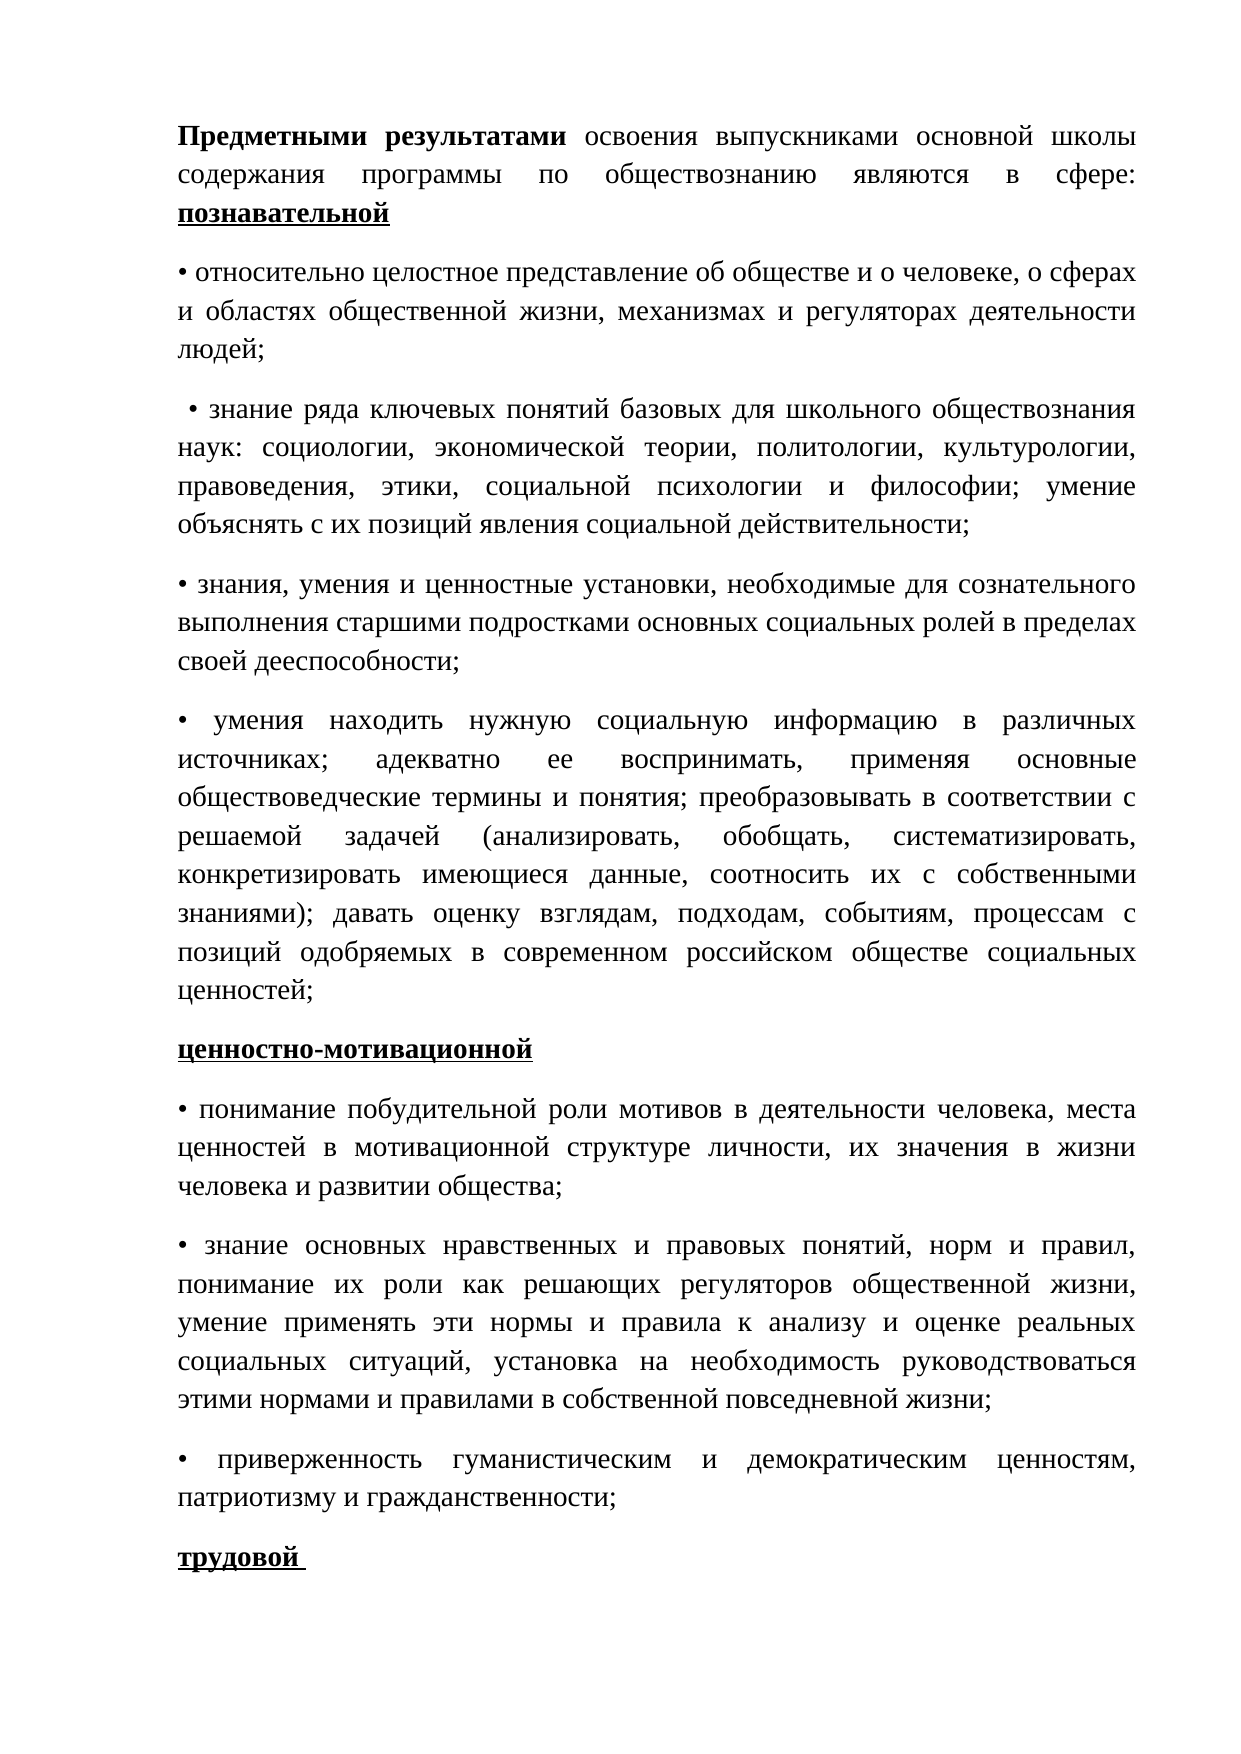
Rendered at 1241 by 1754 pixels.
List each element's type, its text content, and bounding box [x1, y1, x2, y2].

text • относительно целостное представление об обществе и о человеке, о сферах и областях общественной жизни, механизмах и регуляторах деятельности людей; [177, 254, 1137, 365]
text Предметными результатами освоения выпускниками основной школы содержания программы по обществознанию являются в сфере: познавательной [177, 118, 1137, 229]
text • понимание побудительной роли мотивов в деятельности человека, места ценностей в мотивационной структуре личности, их значения в жизни человека и развитии общества; [177, 1091, 1137, 1202]
text • знание ряда ключевых понятий базовых для школьного обществознания наук: социологии, экономической теории, политологии, культурологии, правоведения, этики, социальной психологии и философии; умение объяснять с их позиций явления социальной действительности; [177, 391, 1137, 540]
text • знания, умения и ценностные установки, необходимые для сознательного выполнения старшими подростками основных социальных ролей в пределах своей дееспособности; [177, 566, 1137, 677]
text трудовой [177, 1539, 1137, 1572]
text • приверженность гуманистическим и демократическим ценностям, патриотизму и гражданственности; [177, 1441, 1137, 1513]
text ценностно-мотивационной [177, 1032, 1137, 1065]
text • умения находить нужную социальную информацию в различных источниках; адекватно ее воспринимать, применяя основные обществоведческие термины и понятия; преобразовывать в соответствии с решаемой задачей (анализировать, обобщать, систематизировать, конкретизировать имеющиеся данные, соотносить их с собственными знаниями); давать оценку взглядам, подходам, событиям, процессам с позиций одобряемых в современном российском обществе социальных ценностей; [177, 702, 1137, 1006]
text • знание основных нравственных и правовых понятий, норм и правил, понимание их роли как решающих регуляторов общественной жизни, умение применять эти нормы и правила к анализу и оценке реальных социальных ситуаций, установка на необходимость руководствоваться этими нормами и правилами в собственной повседневной жизни; [177, 1227, 1137, 1415]
